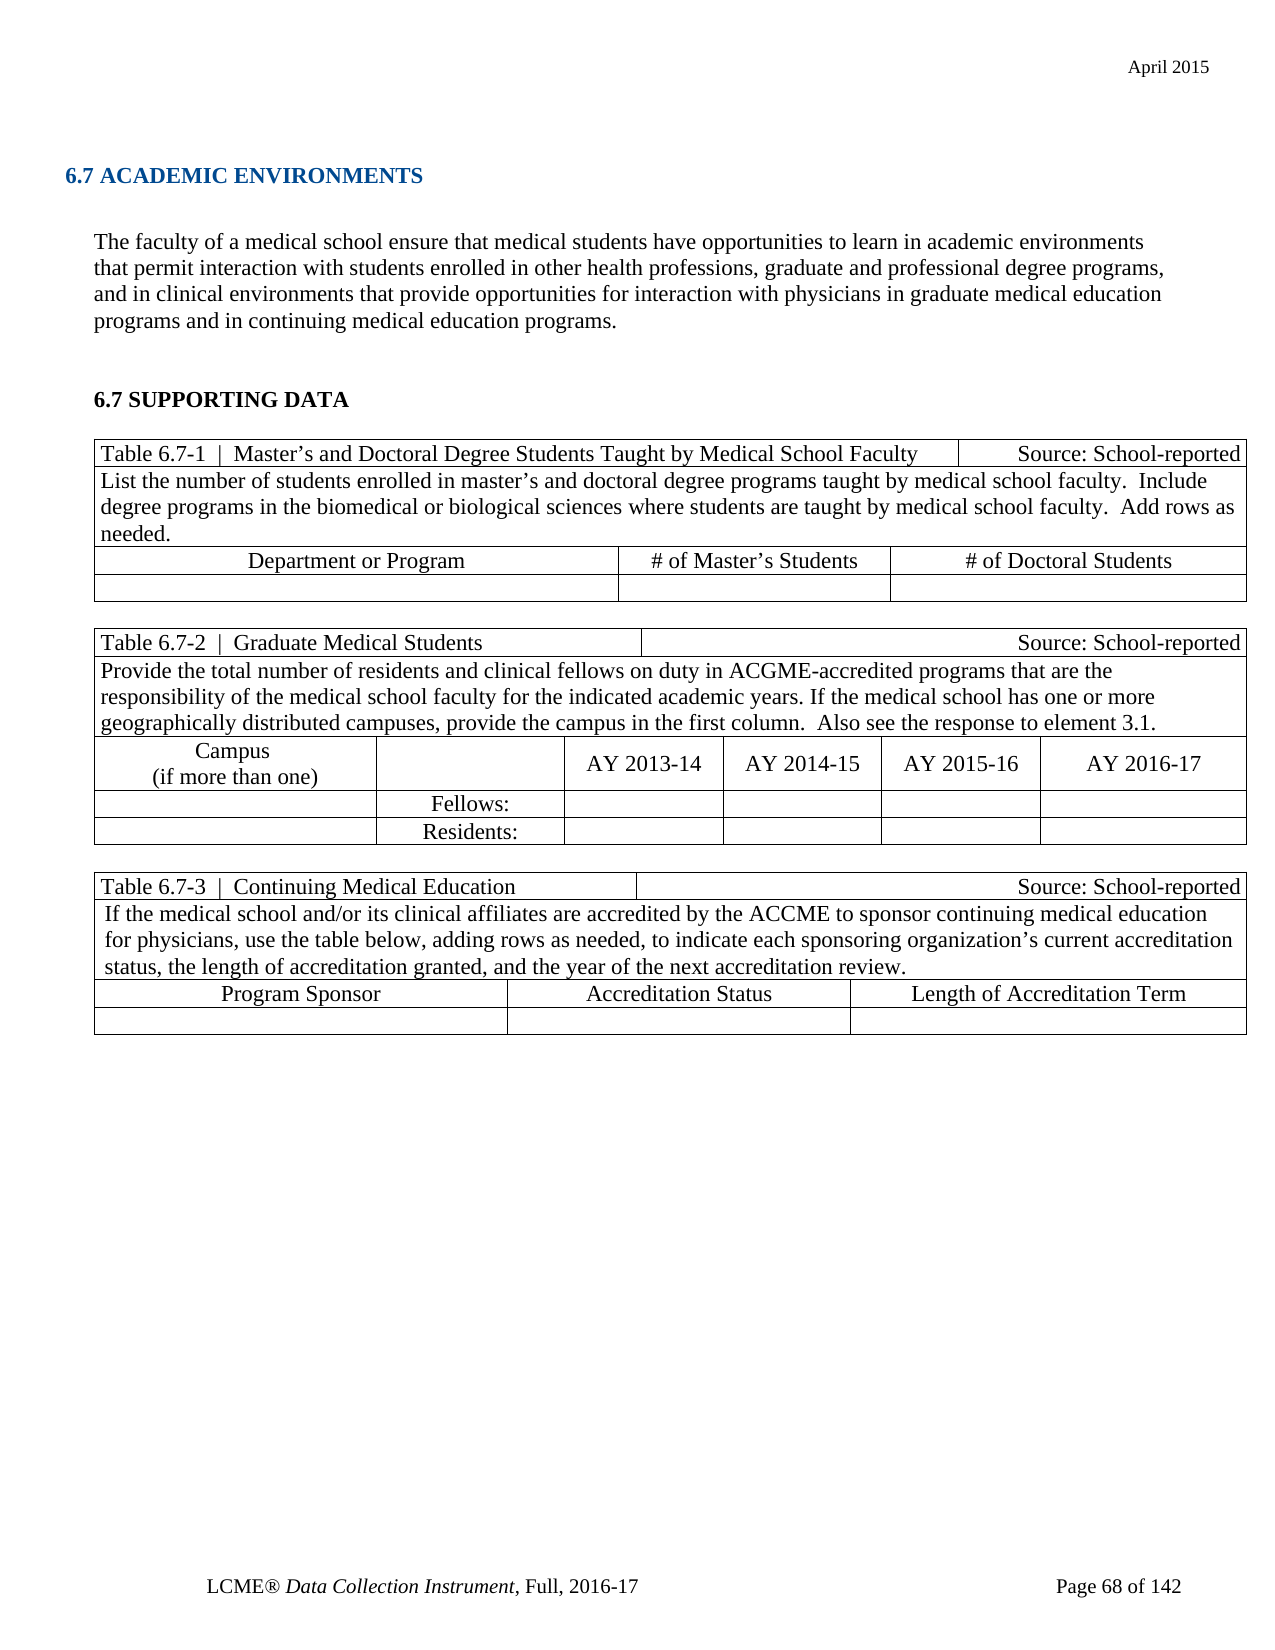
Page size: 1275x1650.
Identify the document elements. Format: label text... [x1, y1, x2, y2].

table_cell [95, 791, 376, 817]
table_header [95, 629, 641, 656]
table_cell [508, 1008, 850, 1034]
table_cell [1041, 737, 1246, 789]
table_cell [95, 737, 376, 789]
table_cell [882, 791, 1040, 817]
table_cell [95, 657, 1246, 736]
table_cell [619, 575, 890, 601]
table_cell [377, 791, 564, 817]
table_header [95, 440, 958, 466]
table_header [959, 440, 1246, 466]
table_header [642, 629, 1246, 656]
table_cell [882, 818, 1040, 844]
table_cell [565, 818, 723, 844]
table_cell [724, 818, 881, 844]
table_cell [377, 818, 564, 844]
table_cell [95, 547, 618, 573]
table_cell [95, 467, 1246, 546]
subtitle 6.7 ACADEMIC ENVIRONMENTS [65, 162, 1219, 189]
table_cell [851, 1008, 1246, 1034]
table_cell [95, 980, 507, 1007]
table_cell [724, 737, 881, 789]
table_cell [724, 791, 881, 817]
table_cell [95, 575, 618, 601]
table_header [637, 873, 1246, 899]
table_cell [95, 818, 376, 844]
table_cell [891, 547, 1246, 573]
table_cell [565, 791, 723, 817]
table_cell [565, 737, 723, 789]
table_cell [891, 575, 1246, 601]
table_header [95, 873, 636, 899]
text The faculty of a medical school ensure that medical students have opportunities to learn in academic environments that permit interaction with students enrolled in other health professions, graduate and professional degree programs, and in clinical environments that provide opportunities for interaction with physicians in graduate medical education programs and in continuing medical education programs. [94, 228, 1181, 333]
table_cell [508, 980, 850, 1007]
text 6.7 SUPPORTING DATA [94, 386, 1181, 412]
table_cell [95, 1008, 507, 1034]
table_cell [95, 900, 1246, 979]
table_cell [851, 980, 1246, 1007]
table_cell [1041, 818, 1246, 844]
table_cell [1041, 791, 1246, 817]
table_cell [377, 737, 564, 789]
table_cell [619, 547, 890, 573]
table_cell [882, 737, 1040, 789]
